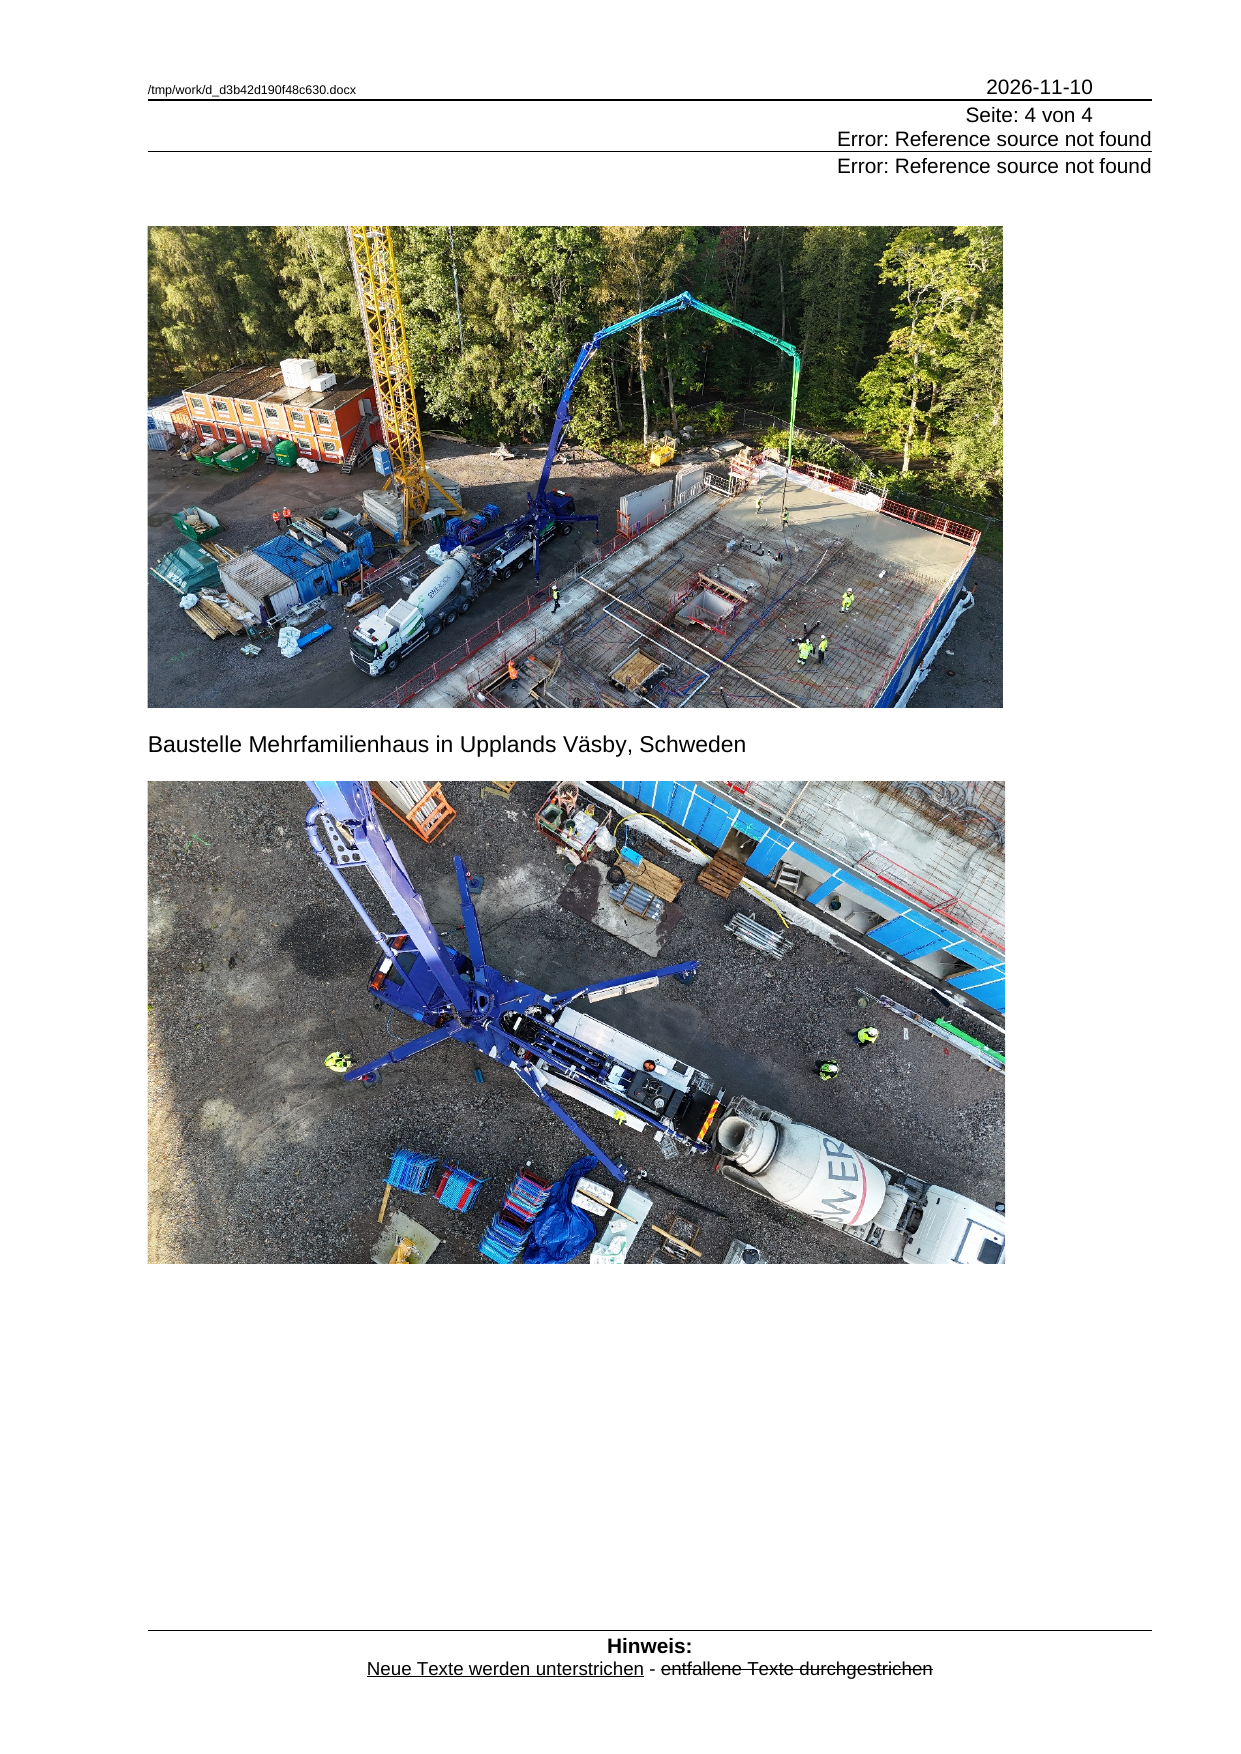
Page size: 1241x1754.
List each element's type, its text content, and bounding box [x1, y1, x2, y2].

picture [147, 781, 1006, 1264]
picture [147, 226, 1003, 708]
text Baustelle Mehrfamilienhaus in Upplands Väsby, Schweden [148, 731, 1152, 758]
